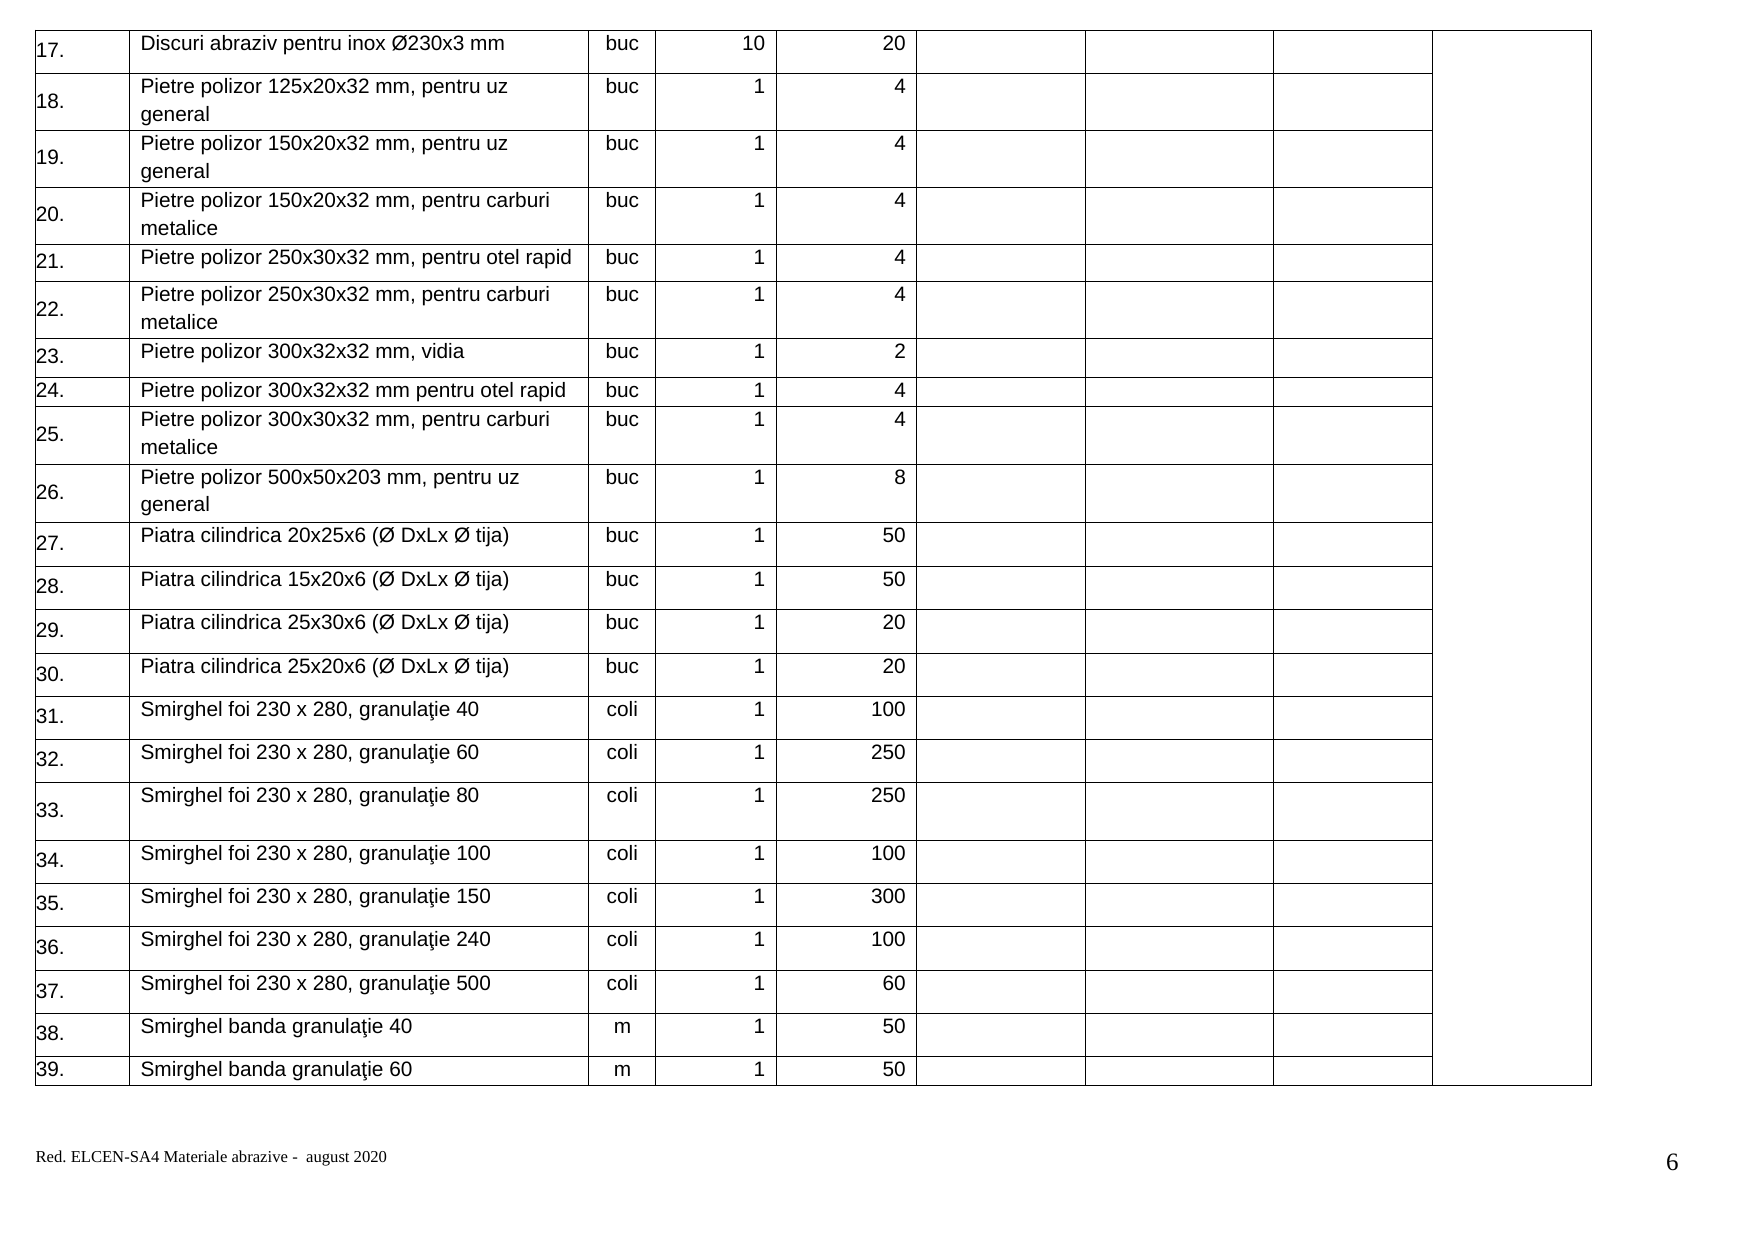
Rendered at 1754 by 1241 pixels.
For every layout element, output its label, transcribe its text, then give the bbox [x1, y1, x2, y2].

table_cell 100 [777, 841, 916, 883]
table_cell 1 [656, 610, 776, 653]
table_cell [36, 884, 129, 926]
table_cell [917, 654, 1085, 696]
table_cell [1086, 740, 1273, 782]
table_cell Piatra cilindrica 20x25x6 (Ø DxLx Ø tija) [130, 523, 588, 566]
table_cell Piatra cilindrica 25x20x6 (Ø DxLx Ø tija) [130, 654, 588, 696]
table_cell Pietre polizor 300x32x32 mm pentru otel rapid [130, 378, 588, 406]
table_cell [1274, 74, 1432, 130]
table_cell [1086, 407, 1273, 464]
table_cell 300 [777, 884, 916, 926]
table_cell [1086, 1057, 1273, 1085]
table_cell Discuri abraziv pentru inox Ø230x3 mm [130, 31, 588, 73]
table_cell [1086, 523, 1273, 566]
table_cell [1274, 245, 1432, 281]
table_cell [917, 378, 1085, 406]
table_cell [1274, 378, 1432, 406]
table_cell [36, 339, 129, 377]
table_cell [917, 339, 1085, 377]
table_cell Pietre polizor 125x20x32 mm, pentru uz general [130, 74, 588, 130]
table_cell [36, 1057, 129, 1085]
table_cell 1 [656, 567, 776, 609]
table_cell [1086, 339, 1273, 377]
table_cell [1274, 1014, 1432, 1056]
table_cell [1086, 282, 1273, 338]
table_cell 1 [656, 783, 776, 840]
table_cell [1086, 188, 1273, 244]
table_cell 1 [656, 927, 776, 970]
table_cell [1086, 567, 1273, 609]
table_cell [36, 654, 129, 696]
table_cell [917, 1014, 1085, 1056]
table_cell 1 [656, 188, 776, 244]
table_cell [917, 697, 1085, 739]
table_cell [1274, 654, 1432, 696]
table_cell [36, 697, 129, 739]
table_cell buc [589, 654, 655, 696]
table_cell [917, 131, 1085, 187]
table_cell [1274, 407, 1432, 464]
table_cell Smirghel foi 230 x 280, granulaţie 40 [130, 697, 588, 739]
table_cell [36, 841, 129, 883]
table_cell coli [589, 697, 655, 739]
table_cell 4 [777, 74, 916, 130]
table_cell 10 [656, 31, 776, 73]
table_cell [36, 783, 129, 840]
table_cell [36, 971, 129, 1013]
table_cell [1274, 610, 1432, 653]
table_cell [1086, 31, 1273, 73]
table_cell [1086, 697, 1273, 739]
table_cell 4 [777, 188, 916, 244]
table_cell coli [589, 740, 655, 782]
table_cell coli [589, 884, 655, 926]
table_cell [1086, 971, 1273, 1013]
table_cell [36, 74, 129, 130]
table_cell Piatra cilindrica 15x20x6 (Ø DxLx Ø tija) [130, 567, 588, 609]
table_cell 1 [656, 407, 776, 464]
table_cell [36, 567, 129, 609]
table_cell [1274, 841, 1432, 883]
table_cell 4 [777, 245, 916, 281]
table_cell [36, 740, 129, 782]
table_cell 1 [656, 654, 776, 696]
table_cell [917, 971, 1085, 1013]
table_cell 4 [777, 131, 916, 187]
table_cell [917, 927, 1085, 970]
table_cell buc [589, 245, 655, 281]
table_cell buc [589, 131, 655, 187]
table_cell [36, 378, 129, 406]
table_cell coli [589, 783, 655, 840]
table_cell [36, 188, 129, 244]
table_cell 1 [656, 378, 776, 406]
table_cell buc [589, 610, 655, 653]
table_cell [1086, 74, 1273, 130]
table_cell Pietre polizor 250x30x32 mm, pentru carburi metalice [130, 282, 588, 338]
table_cell 50 [777, 523, 916, 566]
table_cell [917, 407, 1085, 464]
table_cell [1086, 783, 1273, 840]
table_cell [1274, 884, 1432, 926]
table_cell 1 [656, 971, 776, 1013]
table_cell Smirghel foi 230 x 280, granulaţie 80 [130, 783, 588, 840]
table_cell Pietre polizor 150x20x32 mm, pentru uz general [130, 131, 588, 187]
table_cell Pietre polizor 500x50x203 mm, pentru uz general [130, 465, 588, 522]
table_cell Smirghel foi 230 x 280, granulaţie 60 [130, 740, 588, 782]
table_cell buc [589, 567, 655, 609]
table_cell [1274, 31, 1432, 73]
table_cell buc [589, 465, 655, 522]
table_cell [1086, 610, 1273, 653]
table_cell [1086, 378, 1273, 406]
table_cell [36, 245, 129, 281]
table_cell Pietre polizor 300x30x32 mm, pentru carburi metalice [130, 407, 588, 464]
table_cell 100 [777, 927, 916, 970]
table_cell [1274, 783, 1432, 840]
table_cell 100 [777, 697, 916, 739]
table_cell buc [589, 188, 655, 244]
table_cell [36, 465, 129, 522]
table_cell Pietre polizor 250x30x32 mm, pentru otel rapid [130, 245, 588, 281]
table_cell [917, 465, 1085, 522]
table_cell [1274, 927, 1432, 970]
table_cell 2 [777, 339, 916, 377]
table_cell [36, 31, 129, 73]
table_cell 250 [777, 783, 916, 840]
table_cell buc [589, 74, 655, 130]
table_cell 1 [656, 282, 776, 338]
table_cell 50 [777, 567, 916, 609]
table_cell [36, 610, 129, 653]
table_cell [1274, 188, 1432, 244]
table_cell [1086, 465, 1273, 522]
table_cell [1274, 465, 1432, 522]
table_cell [917, 188, 1085, 244]
table_cell 250 [777, 740, 916, 782]
table_cell Smirghel foi 230 x 280, granulaţie 100 [130, 841, 588, 883]
table_cell [917, 282, 1085, 338]
table_cell [36, 523, 129, 566]
table_cell m [589, 1014, 655, 1056]
table_cell [36, 407, 129, 464]
table_cell [1274, 523, 1432, 566]
table_cell buc [589, 378, 655, 406]
table_cell 1 [656, 884, 776, 926]
table_cell 8 [777, 465, 916, 522]
table_cell [917, 1057, 1085, 1085]
table_cell [1086, 1014, 1273, 1056]
table_cell coli [589, 971, 655, 1013]
table_cell 20 [777, 654, 916, 696]
table_cell 1 [656, 339, 776, 377]
table_cell 1 [656, 74, 776, 130]
table_cell Pietre polizor 150x20x32 mm, pentru carburi metalice [130, 188, 588, 244]
table_cell Smirghel banda granulaţie 40 [130, 1014, 588, 1056]
table_cell Smirghel banda granulaţie 60 [130, 1057, 588, 1085]
table_cell [917, 610, 1085, 653]
table_cell [917, 245, 1085, 281]
table_cell [1274, 740, 1432, 782]
table_cell 1 [656, 841, 776, 883]
table_cell [36, 1014, 129, 1056]
table_cell [1086, 654, 1273, 696]
table_cell [1274, 339, 1432, 377]
table_cell 4 [777, 407, 916, 464]
table_cell 20 [777, 610, 916, 653]
table_cell buc [589, 523, 655, 566]
table_cell 1 [656, 1057, 776, 1085]
table_cell [1274, 131, 1432, 187]
table_cell 50 [777, 1057, 916, 1085]
table_cell m [589, 1057, 655, 1085]
table_cell [1274, 971, 1432, 1013]
table_cell [917, 841, 1085, 883]
table_cell [36, 282, 129, 338]
table_cell Smirghel foi 230 x 280, granulaţie 500 [130, 971, 588, 1013]
table_cell [1086, 927, 1273, 970]
table_cell 1 [656, 245, 776, 281]
table_cell [917, 884, 1085, 926]
table_cell buc [589, 407, 655, 464]
table_cell [1274, 567, 1432, 609]
table_cell [917, 567, 1085, 609]
table_cell Smirghel foi 230 x 280, granulaţie 240 [130, 927, 588, 970]
table_cell [1086, 841, 1273, 883]
table_cell 1 [656, 523, 776, 566]
table_cell [1086, 131, 1273, 187]
table_cell buc [589, 282, 655, 338]
table_cell 1 [656, 131, 776, 187]
table_cell 1 [656, 740, 776, 782]
table_cell [1274, 282, 1432, 338]
table_cell [1274, 1057, 1432, 1085]
table_cell [1086, 245, 1273, 281]
table_cell [36, 927, 129, 970]
table_cell 4 [777, 282, 916, 338]
table_cell coli [589, 841, 655, 883]
table_cell Piatra cilindrica 25x30x6 (Ø DxLx Ø tija) [130, 610, 588, 653]
table_cell [917, 74, 1085, 130]
table_cell 4 [777, 378, 916, 406]
table_cell 1 [656, 1014, 776, 1056]
table_cell buc [589, 339, 655, 377]
table_cell 1 [656, 465, 776, 522]
table_cell [36, 131, 129, 187]
table_cell [917, 523, 1085, 566]
table_cell coli [589, 927, 655, 970]
table_cell 1 [656, 697, 776, 739]
table_cell [917, 783, 1085, 840]
table_cell Pietre polizor 300x32x32 mm, vidia [130, 339, 588, 377]
table_cell [917, 740, 1085, 782]
table_cell [917, 31, 1085, 73]
table_cell 20 [777, 31, 916, 73]
table_cell [1086, 884, 1273, 926]
table_cell 60 [777, 971, 916, 1013]
table_cell [1274, 697, 1432, 739]
table_cell Smirghel foi 230 x 280, granulaţie 150 [130, 884, 588, 926]
table_cell buc [589, 31, 655, 73]
table_cell 50 [777, 1014, 916, 1056]
